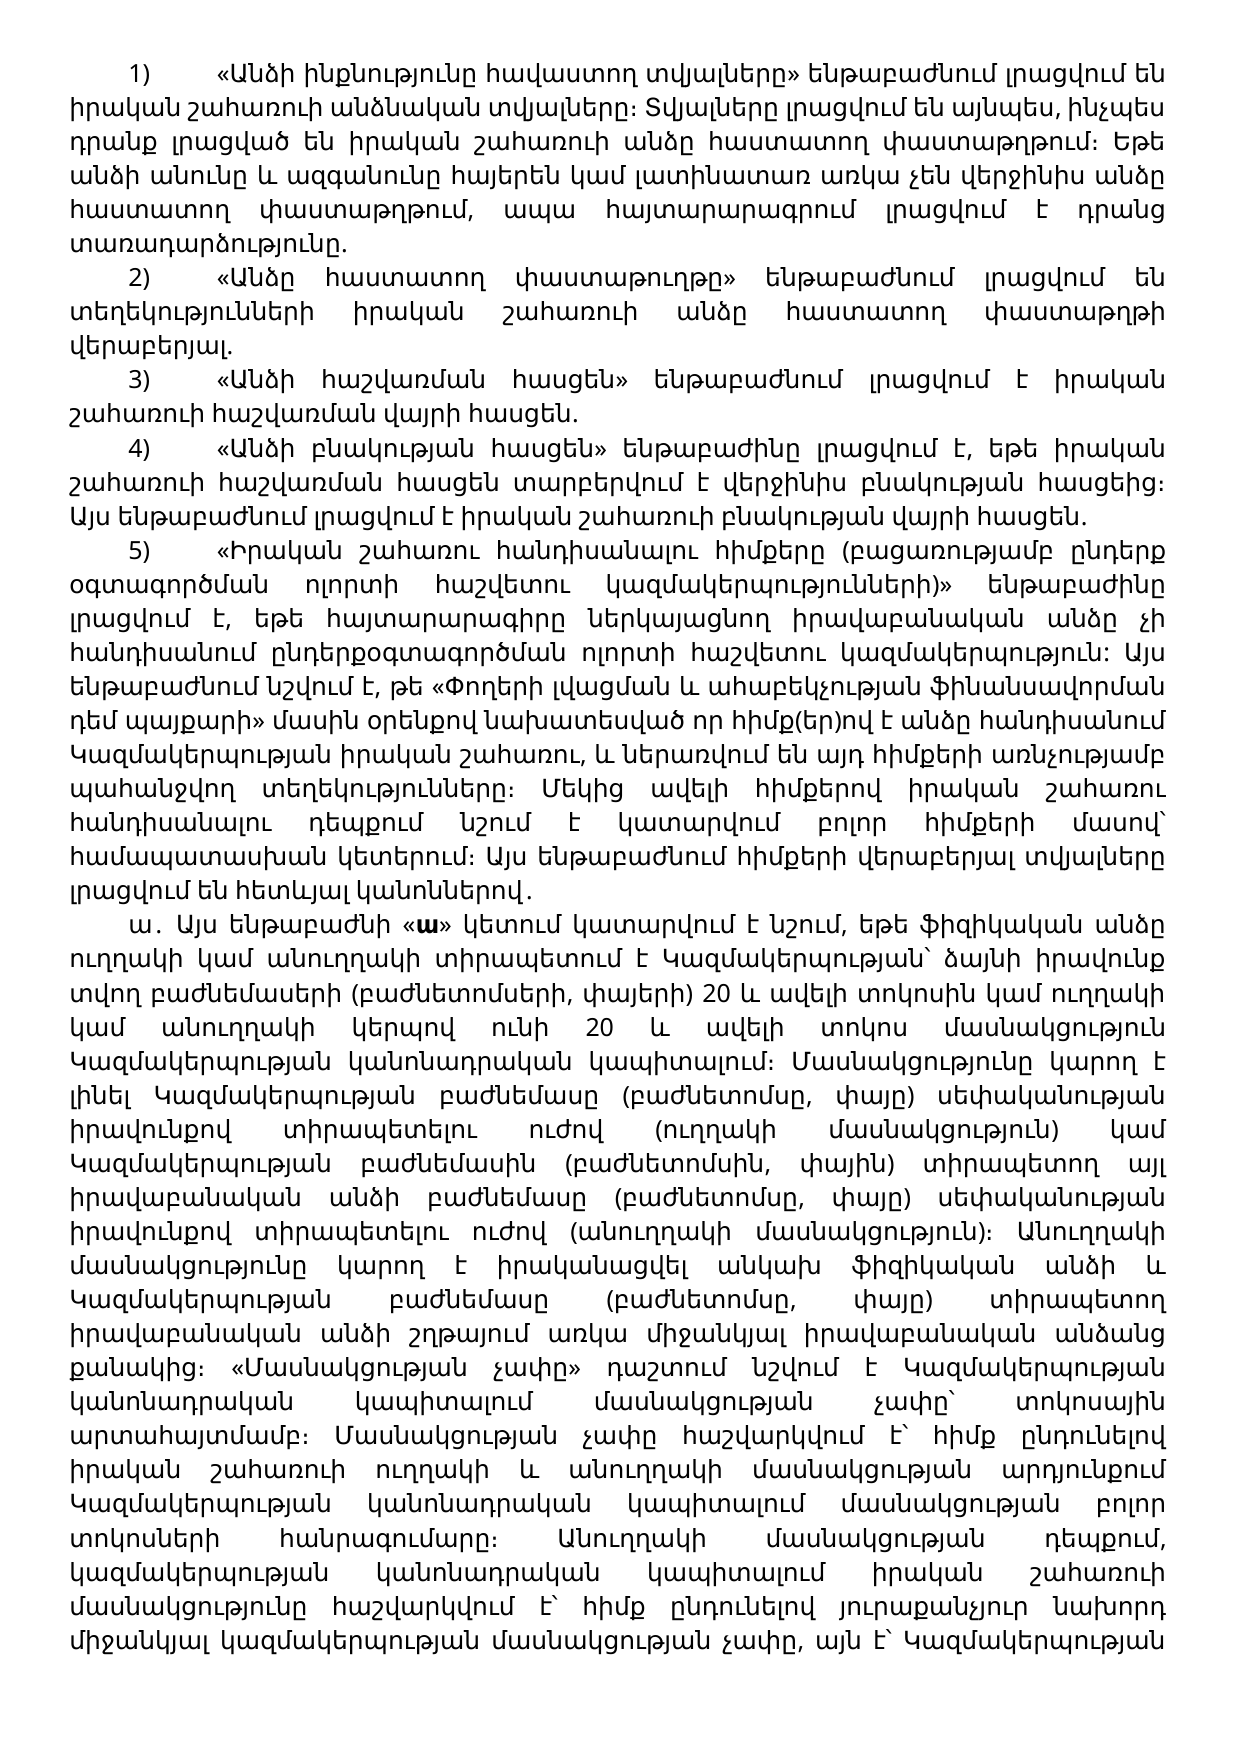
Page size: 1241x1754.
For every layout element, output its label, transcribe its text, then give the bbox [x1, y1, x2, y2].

list «Իրական շահառու հանդիսանալու հիմքերը (բացառությամբ ընդերք օգտագործման ոլորտի հաշվետու կազմակերպությունների)» ենթաբաժինը լրացվում է, եթե հայտարարագիրը ներկայացնող իրավաբանական անձը չի հանդիսանում ընդերքօգտագործման ոլորտի հաշվետու կազմակերպություն: Այս ենթաբաժնում նշվում է, թե «Փողերի լվացման և ահաբեկչության ֆինանսավորման դեմ պայքարի» մասին օրենքով նախատեսված որ հիմք(եր)ով է անձը հանդիսանում Կազմակերպության իրական շահառու, և ներառվում են այդ հիմքերի առնչությամբ պահանջվող տեղեկությունները։ Մեկից ավելի հիմքերով իրական շահառու հանդիսանալու դեպքում նշում է կատարվում բոլոր հիմքերի մասով՝ համապատասխան կետերում։ Այս ենթաբաժնում հիմքերի վերաբերյալ տվյալները լրացվում են հետևյալ կանոններով․ [69, 532, 1167, 907]
list «Անձը հաստատող փաստաթուղթը» ենթաբաժնում լրացվում են տեղեկությունների իրական շահառուի անձը հաստատող փաստաթղթի վերաբերյալ. [69, 260, 1167, 362]
list «Անձի հաշվառման հասցեն» ենթաբաժնում լրացվում է իրական շահառուի հաշվառման վայրի հասցեն. [69, 362, 1167, 430]
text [69, 907, 1167, 1656]
list «Անձի բնակության հասցեն» ենթաբաժինը լրացվում է, եթե իրական շահառուի հաշվառման հասցեն տարբերվում է վերջինիս բնակության հասցեից։ Այս ենթաբաժնում լրացվում է իրական շահառուի բնակության վայրի հասցեն. [69, 430, 1167, 532]
list «Անձի ինքնությունը հավաստող տվյալները» ենթաբաժնում լրացվում են իրական շահառուի անձնական տվյալները։ Տվյալները լրացվում են այնպես, ինչպես դրանք լրացված են իրական շահառուի անձը հաստատող փաստաթղթում։ Եթե անձի անունը և ազգանունը հայերեն կամ լատինատառ առկա չեն վերջինիս անձը հաստատող փաստաթղթում, ապա հայտարարագրում լրացվում է դրանց տառադարձությունը. [69, 56, 1167, 260]
